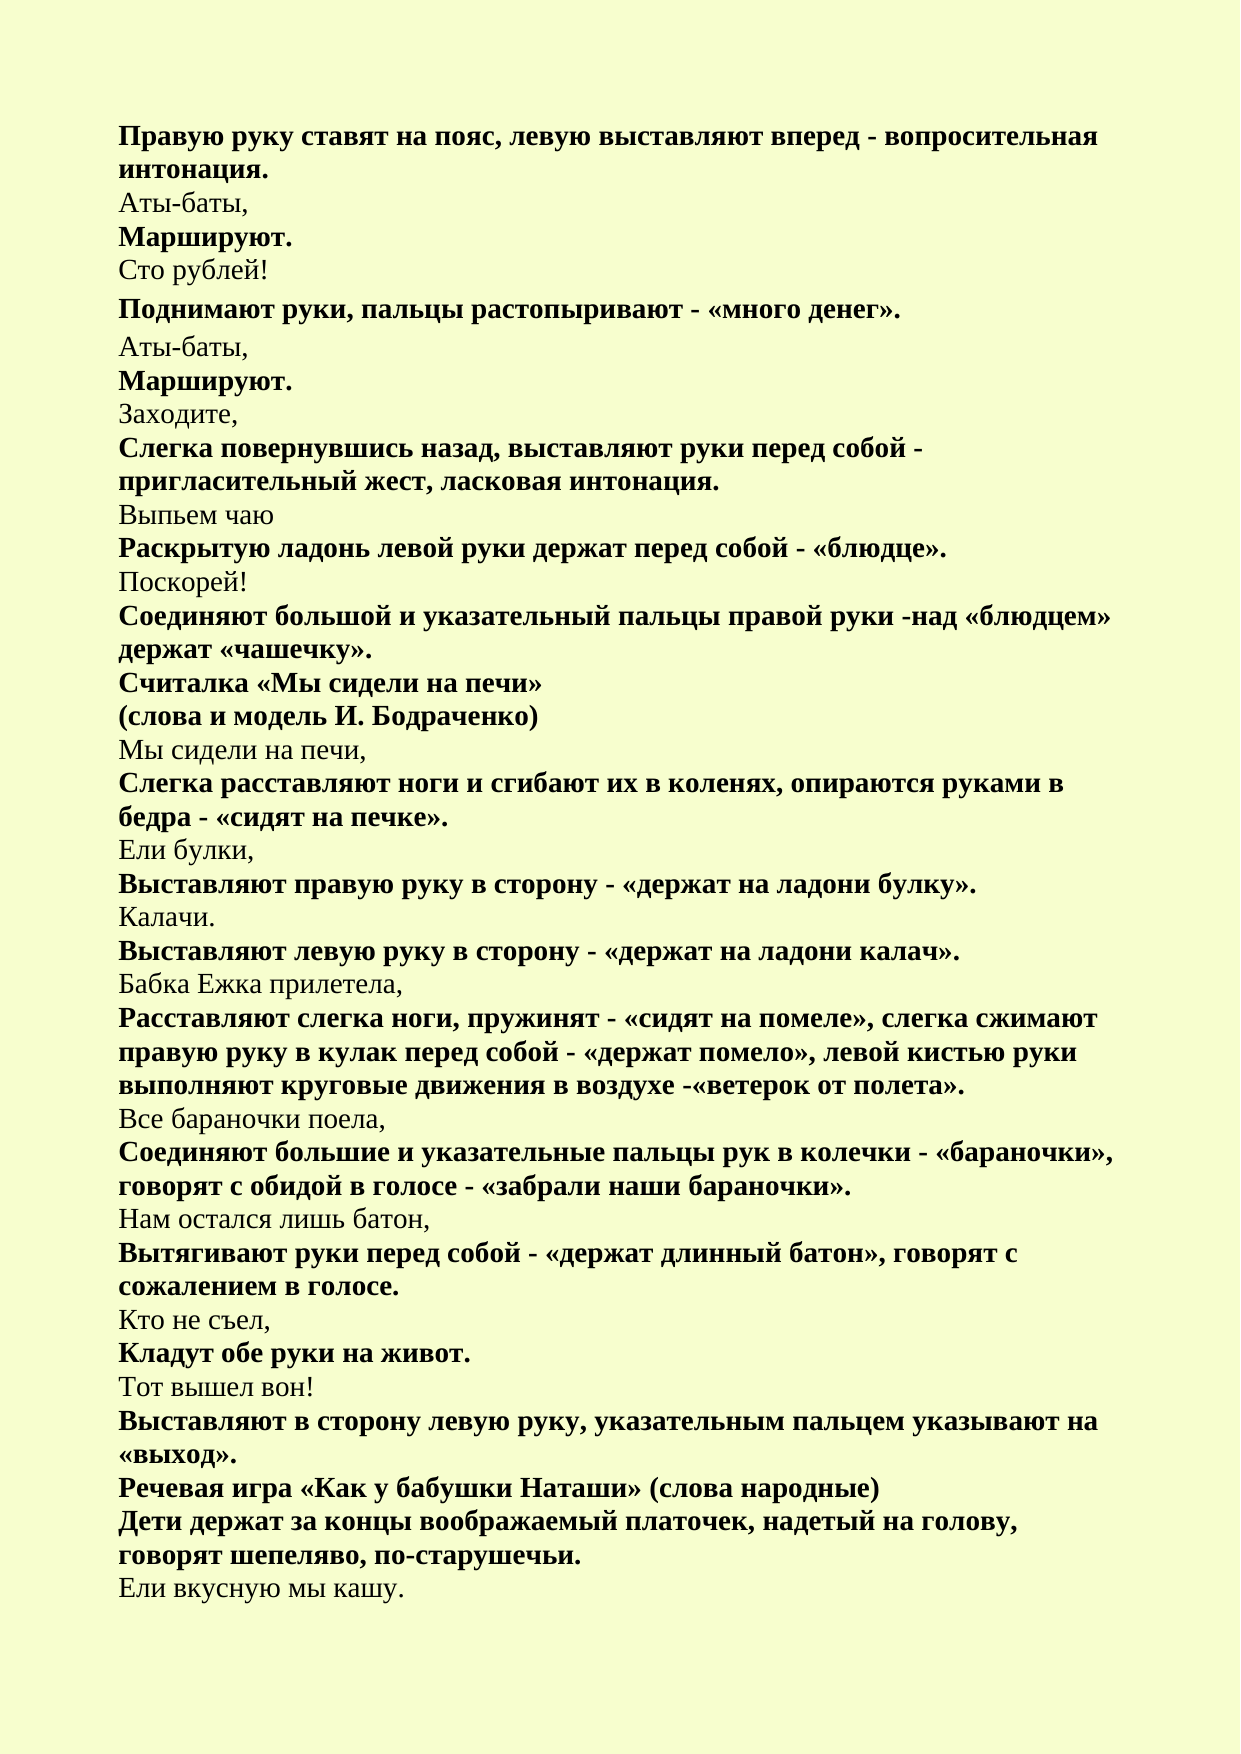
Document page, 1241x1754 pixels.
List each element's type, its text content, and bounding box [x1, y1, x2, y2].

text Выставляют в сторону левую руку, указательным пальцем указывают на «выход». [118, 1403, 1122, 1470]
text Речевая игра «Как у бабушки Наташи» (слова народные) [118, 1470, 1122, 1503]
text Тот вышел вон! [118, 1369, 1122, 1403]
text Аты-баты, [118, 329, 1122, 363]
text Соединяют большой и указательный пальцы правой руки -над «блюдцем» держат «чашечку». [118, 598, 1122, 665]
text Выпьем чаю [118, 497, 1122, 531]
text Все бараночки поела, [118, 1101, 1122, 1134]
text Слегка расставляют ноги и сгибают их в коленях, опираются руками в бедра - «сидят на печке». [118, 765, 1122, 832]
text Сто рублей! [118, 252, 1122, 286]
text Дети держат за концы воображаемый платочек, надетый на голову, говорят шепеляво, по-старушечьи. [118, 1503, 1122, 1570]
text Аты-баты, [118, 185, 1122, 219]
text Ели вкусную мы кашу. [118, 1570, 1122, 1604]
text Правую руку ставят на пояс, левую выставляют вперед - вопросительная интонация. [118, 118, 1122, 185]
text Маршируют. [118, 219, 1122, 252]
text Поскорей! [118, 564, 1122, 598]
text Поднимают руки, пальцы растопыривают - «много денег». [118, 291, 1122, 324]
text Нам остался лишь батон, [118, 1201, 1122, 1235]
text Выставляют левую руку в сторону - «держат на ладони калач». [118, 933, 1122, 967]
text Раскрытую ладонь левой руки держат перед собой - «блюдце». [118, 531, 1122, 564]
text Кто не съел, [118, 1302, 1122, 1336]
text Кладут обе руки на живот. [118, 1336, 1122, 1369]
text Маршируют. [118, 363, 1122, 396]
text (слова и модель И. Бодраченко) [118, 698, 1122, 732]
text Бабка Ежка прилетела, [118, 967, 1122, 1000]
text Заходите, [118, 396, 1122, 430]
text Считалка «Мы сидели на печи» [118, 665, 1122, 698]
text Расставляют слегка ноги, пружинят - «сидят на помеле», слегка сжимают правую руку в кулак перед собой - «держат помело», левой кистью руки выполняют круговые движения в воздухе -«ветерок от полета». [118, 1000, 1122, 1101]
text Соединяют большие и указательные пальцы рук в колечки - «бараночки», говорят с обидой в голосе - «забрали наши бараночки». [118, 1134, 1122, 1201]
text Выставляют правую руку в сторону - «держат на ладони булку». [118, 866, 1122, 899]
text Ели булки, [118, 832, 1122, 866]
text Мы сидели на печи, [118, 732, 1122, 765]
text Калачи. [118, 899, 1122, 933]
text Слегка повернувшись назад, выставляют руки перед собой - пригласительный жест, ласковая интонация. [118, 430, 1122, 497]
text Вытягивают руки перед собой - «держат длинный батон», говорят с сожалением в голосе. [118, 1235, 1122, 1302]
